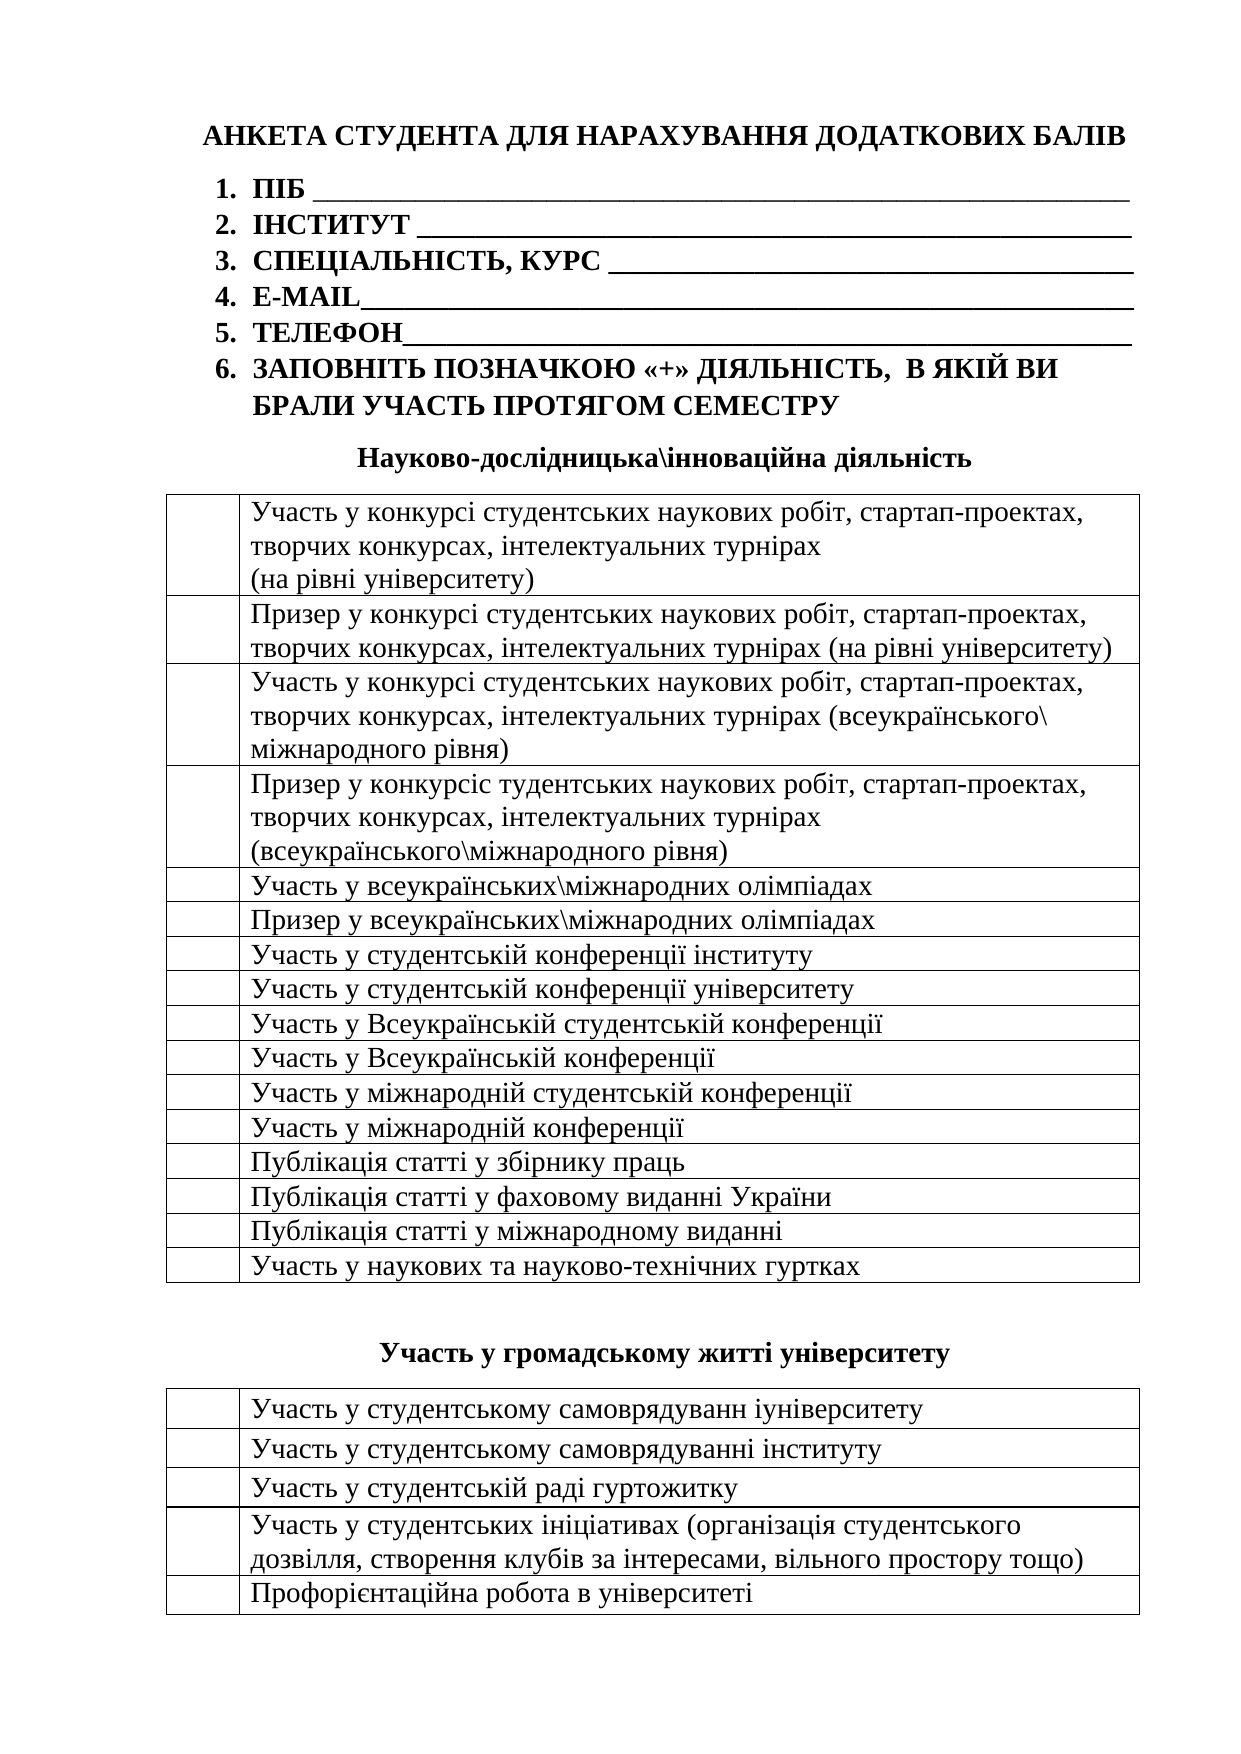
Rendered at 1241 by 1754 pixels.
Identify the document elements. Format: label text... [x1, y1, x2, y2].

table_cell [167, 1248, 239, 1282]
table_cell [167, 868, 239, 901]
table_cell [167, 664, 239, 765]
table_cell [167, 766, 239, 867]
table_cell Публікація статті у міжнародному виданні [240, 1214, 1139, 1247]
table_cell Призер у конкурсіс тудентських наукових робіт, стартап-проектах, творчих конкурсах, інтелектуальних турнірах (всеукраїнського\міжнародного рівня) [240, 766, 1139, 867]
table_cell Участь у міжнародній конференції [240, 1110, 1139, 1143]
table_cell [167, 1144, 239, 1178]
text АНКЕТА СТУДЕНТА ДЛЯ НАРАХУВАННЯ ДОДАТКОВИХ БАЛІВ [177, 118, 1152, 152]
table_cell [167, 1179, 239, 1212]
table_cell [167, 1508, 239, 1574]
table_cell Участь у всеукраїнських\міжнародних олімпіадах [240, 868, 1139, 901]
table_cell Участь у студентській конференції університету [240, 971, 1139, 1005]
table_cell Участь у студентському самоврядуванні інституту [240, 1429, 1139, 1467]
table_cell [167, 1468, 239, 1506]
table_cell Профорієнтаційна робота в університеті [240, 1576, 1139, 1614]
text Науково-дослідницька\інноваційна діяльність [177, 441, 1152, 474]
table_cell [167, 1214, 239, 1247]
table_header [167, 1389, 239, 1428]
table_cell Призер у всеукраїнських\міжнародних олімпіадах [240, 902, 1139, 936]
list ЗАПОВНІТЬ ПОЗНАЧКОЮ «+» ДІЯЛЬНІСТЬ, В ЯКІЙ ВИ БРАЛИ УЧАСТЬ ПРОТЯГОМ СЕМЕСТРУ [215, 352, 1152, 421]
table_cell [167, 971, 239, 1005]
table_cell Участь у Всеукраїнській студентській конференції [240, 1006, 1139, 1039]
list ІНСТИТУТ _________________________________________________ [215, 207, 1152, 241]
table_cell [167, 1041, 239, 1074]
list Е-MAIL_____________________________________________________ [215, 279, 1152, 313]
table_cell Участь у студентській конференції інституту [240, 937, 1139, 970]
list СПЕЦІАЛЬНІСТЬ, КУРС ____________________________________ [215, 243, 1152, 277]
table_cell [167, 1075, 239, 1109]
table_cell [167, 1110, 239, 1143]
table_cell [167, 1576, 239, 1614]
table_cell [167, 937, 239, 970]
table_cell Участь у міжнародній студентській конференції [240, 1075, 1139, 1109]
table_cell Участь у наукових та науково-технічних гуртках [240, 1248, 1139, 1282]
text Участь у громадському житті університету [177, 1335, 1152, 1369]
table_header Участь у студентському самоврядуванн іуніверситету [240, 1389, 1139, 1428]
table_cell [167, 596, 239, 663]
table_header Участь у конкурсі студентських наукових робіт, стартап-проектах, творчих конкурсах, інтелектуальних турнірах (на рівні університету) [240, 495, 1139, 595]
table_cell Участь у студентській раді гуртожитку [240, 1468, 1139, 1506]
table_cell Участь у конкурсі студентських наукових робіт, стартап-проектах, творчих конкурсах, інтелектуальних турнірах (всеукраїнського\міжнародного рівня) [240, 664, 1139, 765]
table_cell Призер у конкурсі студентських наукових робіт, стартап-проектах, творчих конкурсах, інтелектуальних турнірах (на рівні університету) [240, 596, 1139, 663]
table_cell [167, 1006, 239, 1039]
list ПІБ ________________________________________________________ [215, 171, 1152, 204]
list ТЕЛЕФОН__________________________________________________ [215, 316, 1152, 349]
table_cell Публікація статті у збірнику праць [240, 1144, 1139, 1178]
table_cell [167, 902, 239, 936]
table_cell Публікація статті у фаховому виданні України [240, 1179, 1139, 1212]
table_header [167, 495, 239, 595]
table_cell Участь у студентських ініціативах (організація студентського дозвілля, створення клубів за інтересами, вільного простору тощо) [240, 1508, 1139, 1574]
table_cell Участь у Всеукраїнській конференції [240, 1041, 1139, 1074]
table_cell [167, 1429, 239, 1467]
